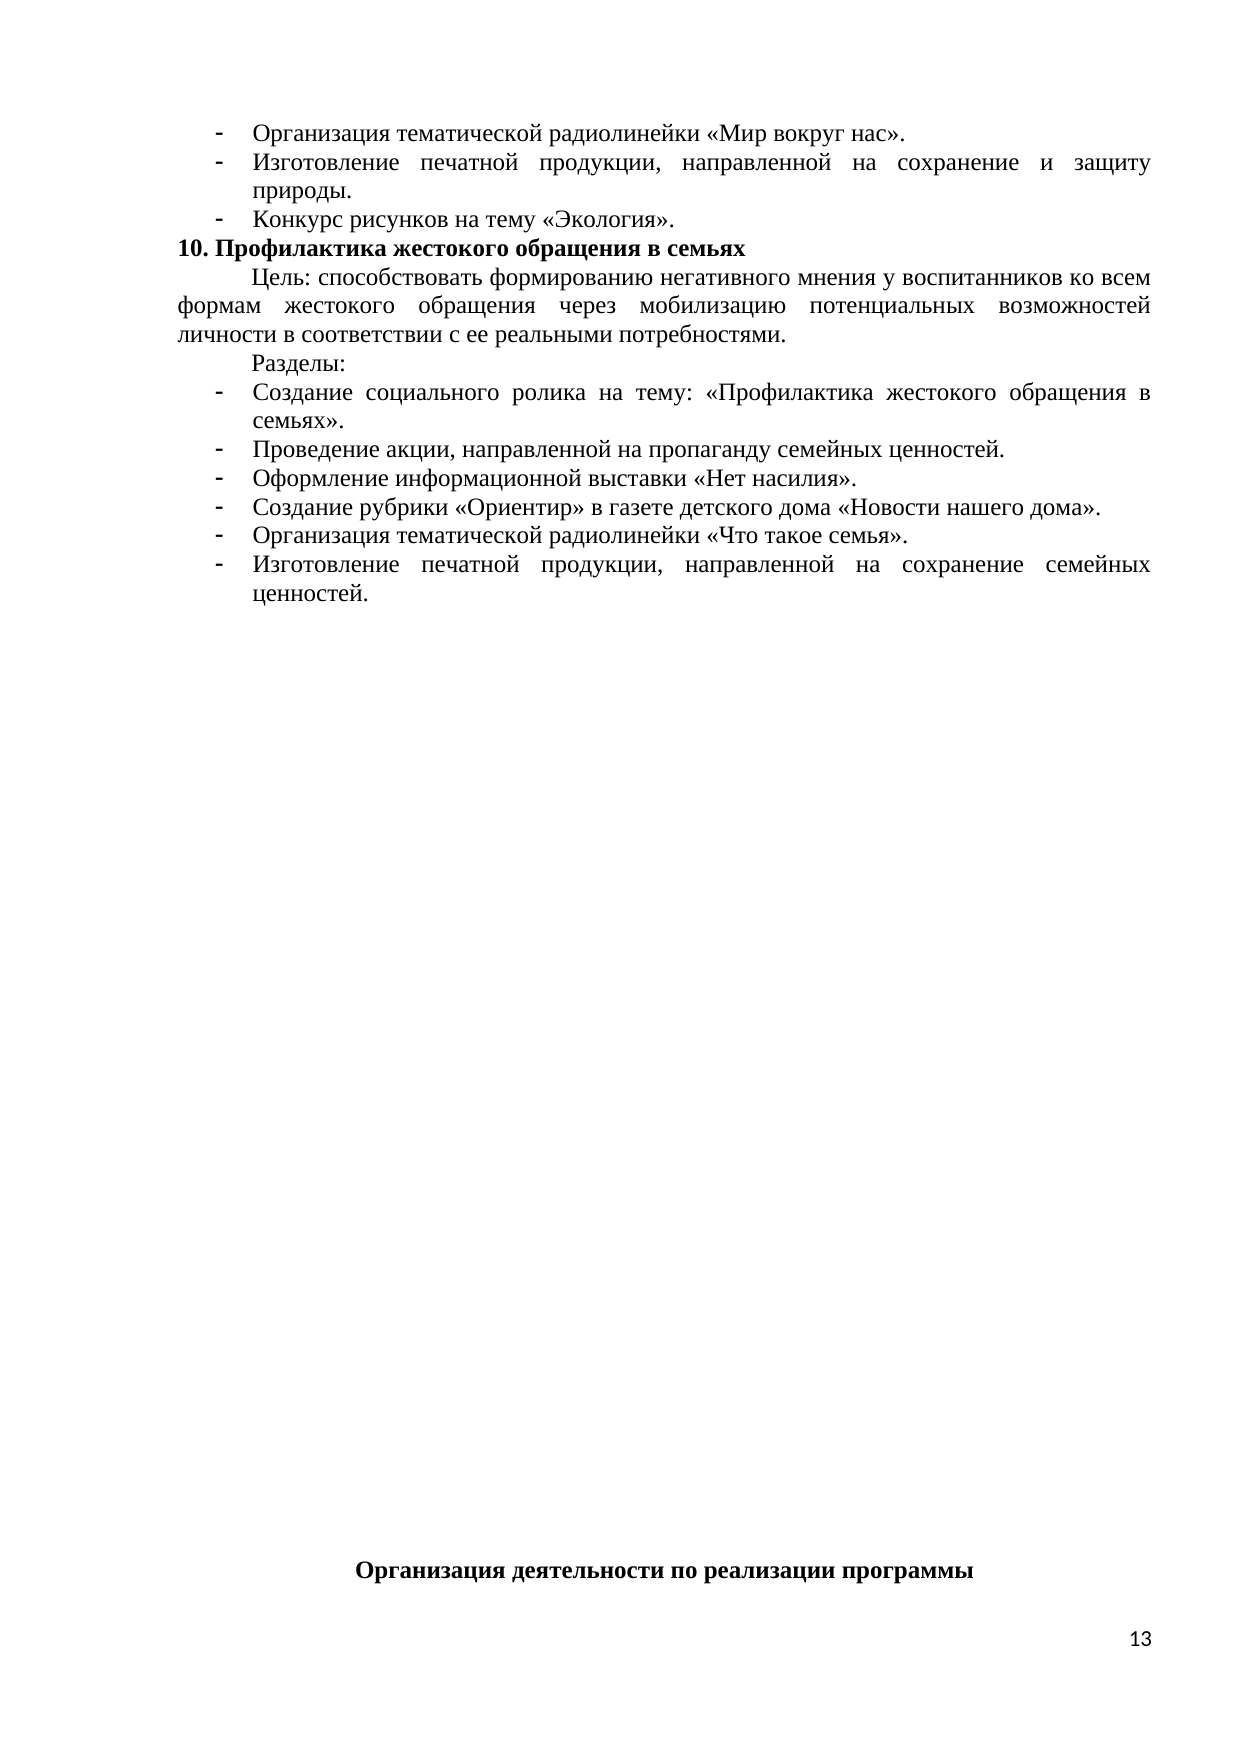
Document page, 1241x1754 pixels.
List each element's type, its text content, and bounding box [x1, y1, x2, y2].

text Организация деятельности по реализации программы [177, 1556, 1152, 1584]
list Изготовление печатной продукции, направленной на сохранение и защиту природы. [215, 147, 1152, 204]
text 10. Профилактика жестокого обращения в семьях [177, 233, 1152, 262]
list Проведение акции, направленной на пропаганду семейных ценностей. [215, 434, 1152, 463]
list Создание рубрики «Ориентир» в газете детского дома «Новости нашего дома». [215, 492, 1152, 521]
text Разделы: [177, 348, 1152, 377]
text Цель: способствовать формированию негативного мнения у воспитанников ко всем формам жестокого обращения через мобилизацию потенциальных возможностей личности в соответствии с ее реальными потребностями. [177, 262, 1152, 348]
list Оформление информационной выставки «Нет насилия». [215, 463, 1152, 492]
list Изготовление печатной продукции, направленной на сохранение семейных ценностей. [215, 549, 1152, 607]
list Создание социального ролика на тему: «Профилактика жестокого обращения в семьях». [215, 377, 1152, 434]
list Организация тематической радиолинейки «Что такое семья». [215, 521, 1152, 549]
list Организация тематической радиолинейки «Мир вокруг нас». [215, 118, 1152, 147]
list Конкурс рисунков на тему «Экология». [215, 204, 1152, 233]
